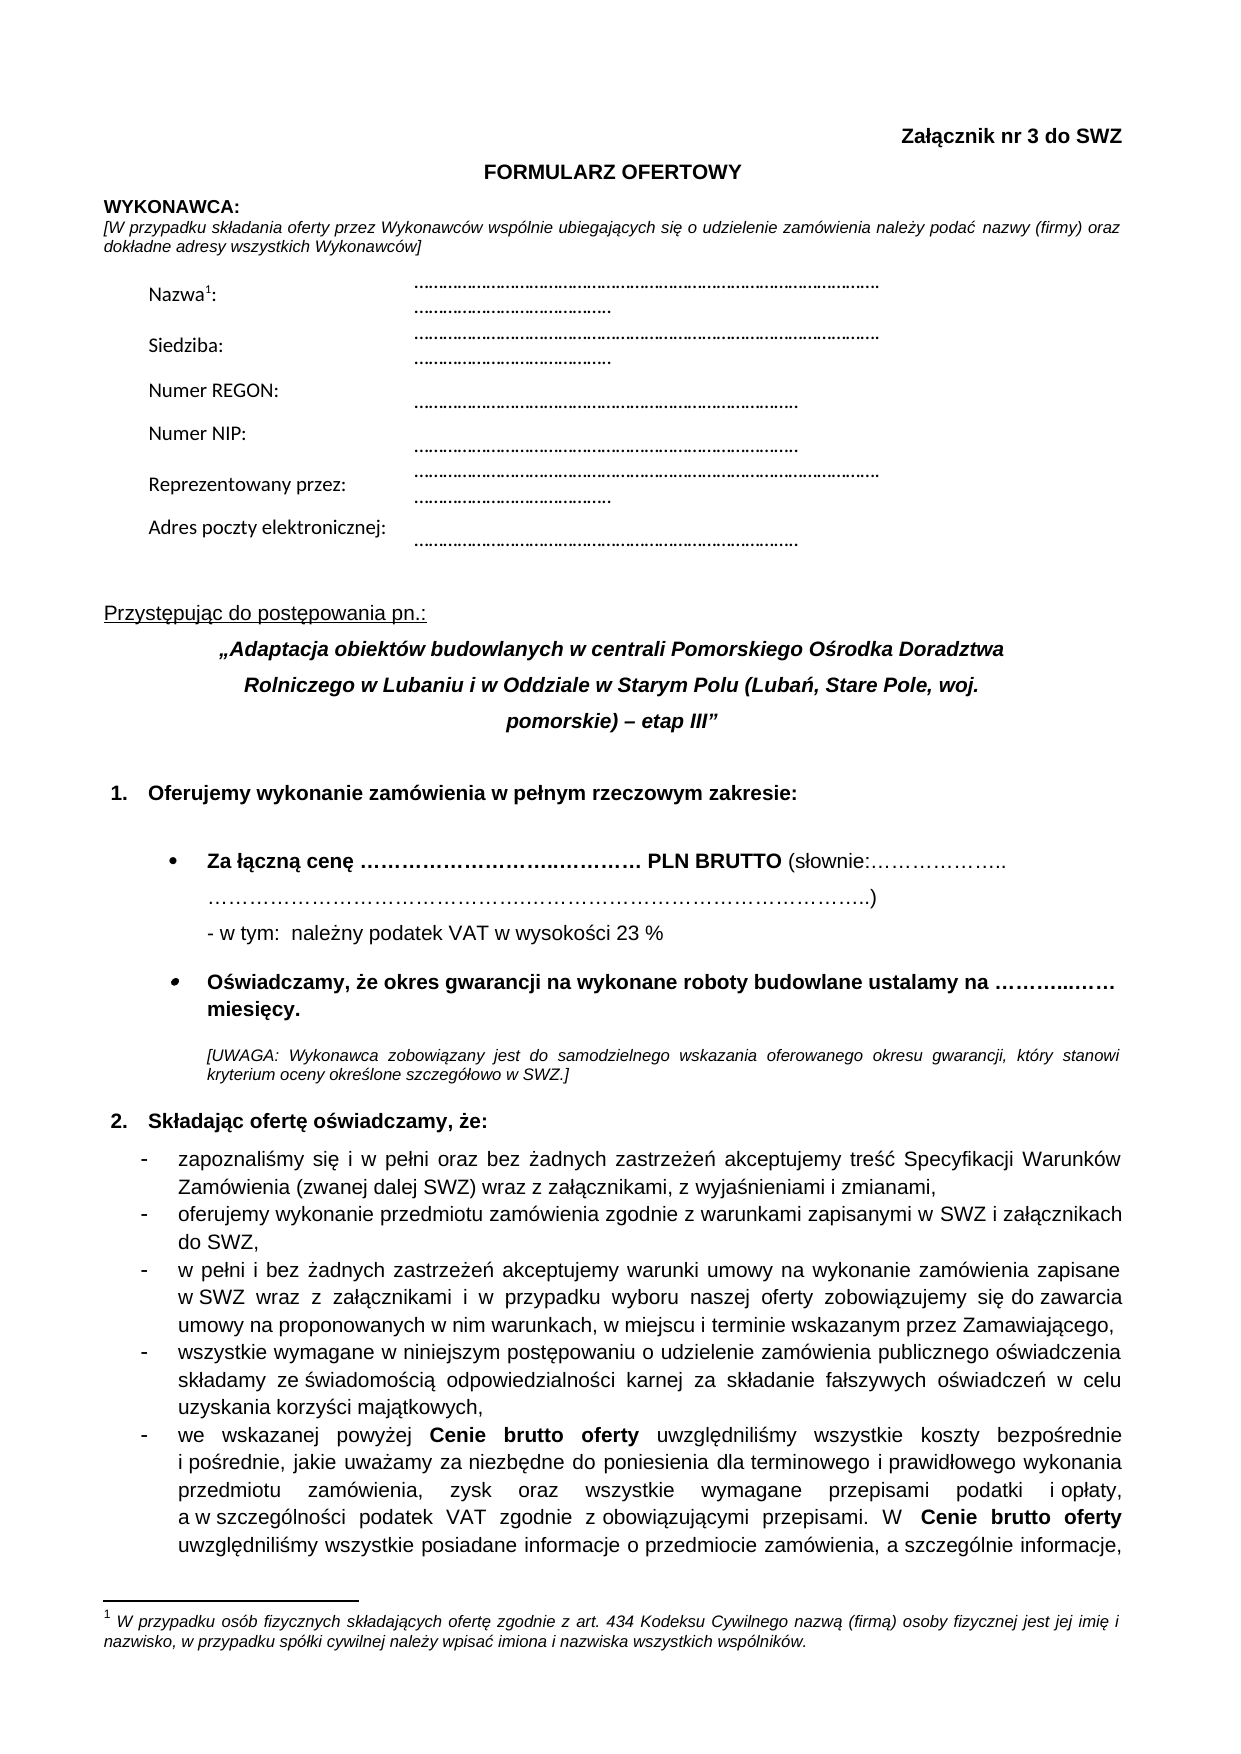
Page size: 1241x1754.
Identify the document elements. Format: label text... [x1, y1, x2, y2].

text FORMULARZ OFERTOWY [103, 160, 1122, 184]
text Przystępując do postępowania pn.: [103, 601, 1122, 625]
list zapoznaliśmy się i w pełni oraz bez żadnych zastrzeżeń akceptujemy treść Specyfikacji Warunków Zamówienia (zwanej dalej SWZ) wraz z załącznikami, z wyjaśnieniami i zmianami, [141, 1147, 1122, 1199]
list Oferujemy wykonanie zamówienia w pełnym rzeczowym zakresie: [110, 780, 1122, 804]
list oferujemy wykonanie przedmiotu zamówienia zgodnie z warunkami zapisanymi w SWZ i załącznikach do SWZ, [141, 1202, 1122, 1254]
text Rolniczego w Lubaniu i w Oddziale w Starym Polu (Lubań, Stare Pole, woj. [103, 673, 1122, 697]
table_cell Numer REGON: [137, 370, 403, 414]
table_cell Siedziba: [137, 319, 403, 370]
table_cell …………………………………………………………………….. [403, 414, 1088, 458]
table_cell Numer NIP: [137, 414, 403, 458]
list w pełni i bez żadnych zastrzeżeń akceptujemy warunki umowy na wykonanie zamówienia zapisane w SWZ wraz z załącznikami i w przypadku wyboru naszej oferty zobowiązujemy się do zawarcia umowy na proponowanych w nim warunkach, w miejscu i terminie wskazanym przez Zamawiającego, [141, 1257, 1122, 1336]
table_header …………………………………………………………………………………….………………………………….. [403, 268, 1088, 319]
text Załącznik nr 3 do SWZ [103, 124, 1122, 148]
table_cell Adres poczty elektronicznej: [137, 509, 403, 552]
table_header Nazwa: [137, 268, 403, 319]
text [UWAGA: Wykonawca zobowiązany jest do samodzielnego wskazania oferowanego okresu gwarancji, który stanowi kryterium oceny określone szczegółowo w SWZ.] [207, 1046, 1122, 1084]
list wszystkie wymagane w niniejszym postępowaniu o udzielenie zamówienia publicznego oświadczenia składamy ze świadomością odpowiedzialności karnej za składanie fałszywych oświadczeń w celu uzyskania korzyści majątkowych, [141, 1340, 1122, 1419]
table_cell Reprezentowany przez: [137, 458, 403, 508]
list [141, 1423, 1122, 1557]
text WYKONAWCA: [103, 196, 1122, 217]
table_cell …………………………………………………………………….. [403, 370, 1088, 414]
table_cell …………………………………………………………………………………….………………………………….. [403, 319, 1088, 370]
table_cell …………………………………………………………………….. [403, 509, 1088, 552]
text „Adaptacja obiektów budowlanych w centrali Pomorskiego Ośrodka Doradztwa [103, 637, 1122, 661]
list Za łączną cenę ………………………..………… PLN BRUTTO (słownie:………………..……………………………………….…………………………………………..) - w tym: należny podatek VAT w wysokości 23 % [169, 849, 1122, 945]
list Składając ofertę oświadczamy, że: [110, 1109, 1122, 1133]
text [W przypadku składania oferty przez Wykonawców wspólnie ubiegających się o udzielenie zamówienia należy podać nazwy (firmy) oraz dokładne adresy wszystkich Wykonawców] [103, 217, 1122, 256]
list Oświadczamy, że okres gwarancji na wykonane roboty budowlane ustalamy na ………...…… miesięcy. [169, 969, 1122, 1021]
table_cell …………………………………………………………………………………….………………………………….. [403, 458, 1088, 508]
text pomorskie) – etap III” [103, 708, 1122, 732]
